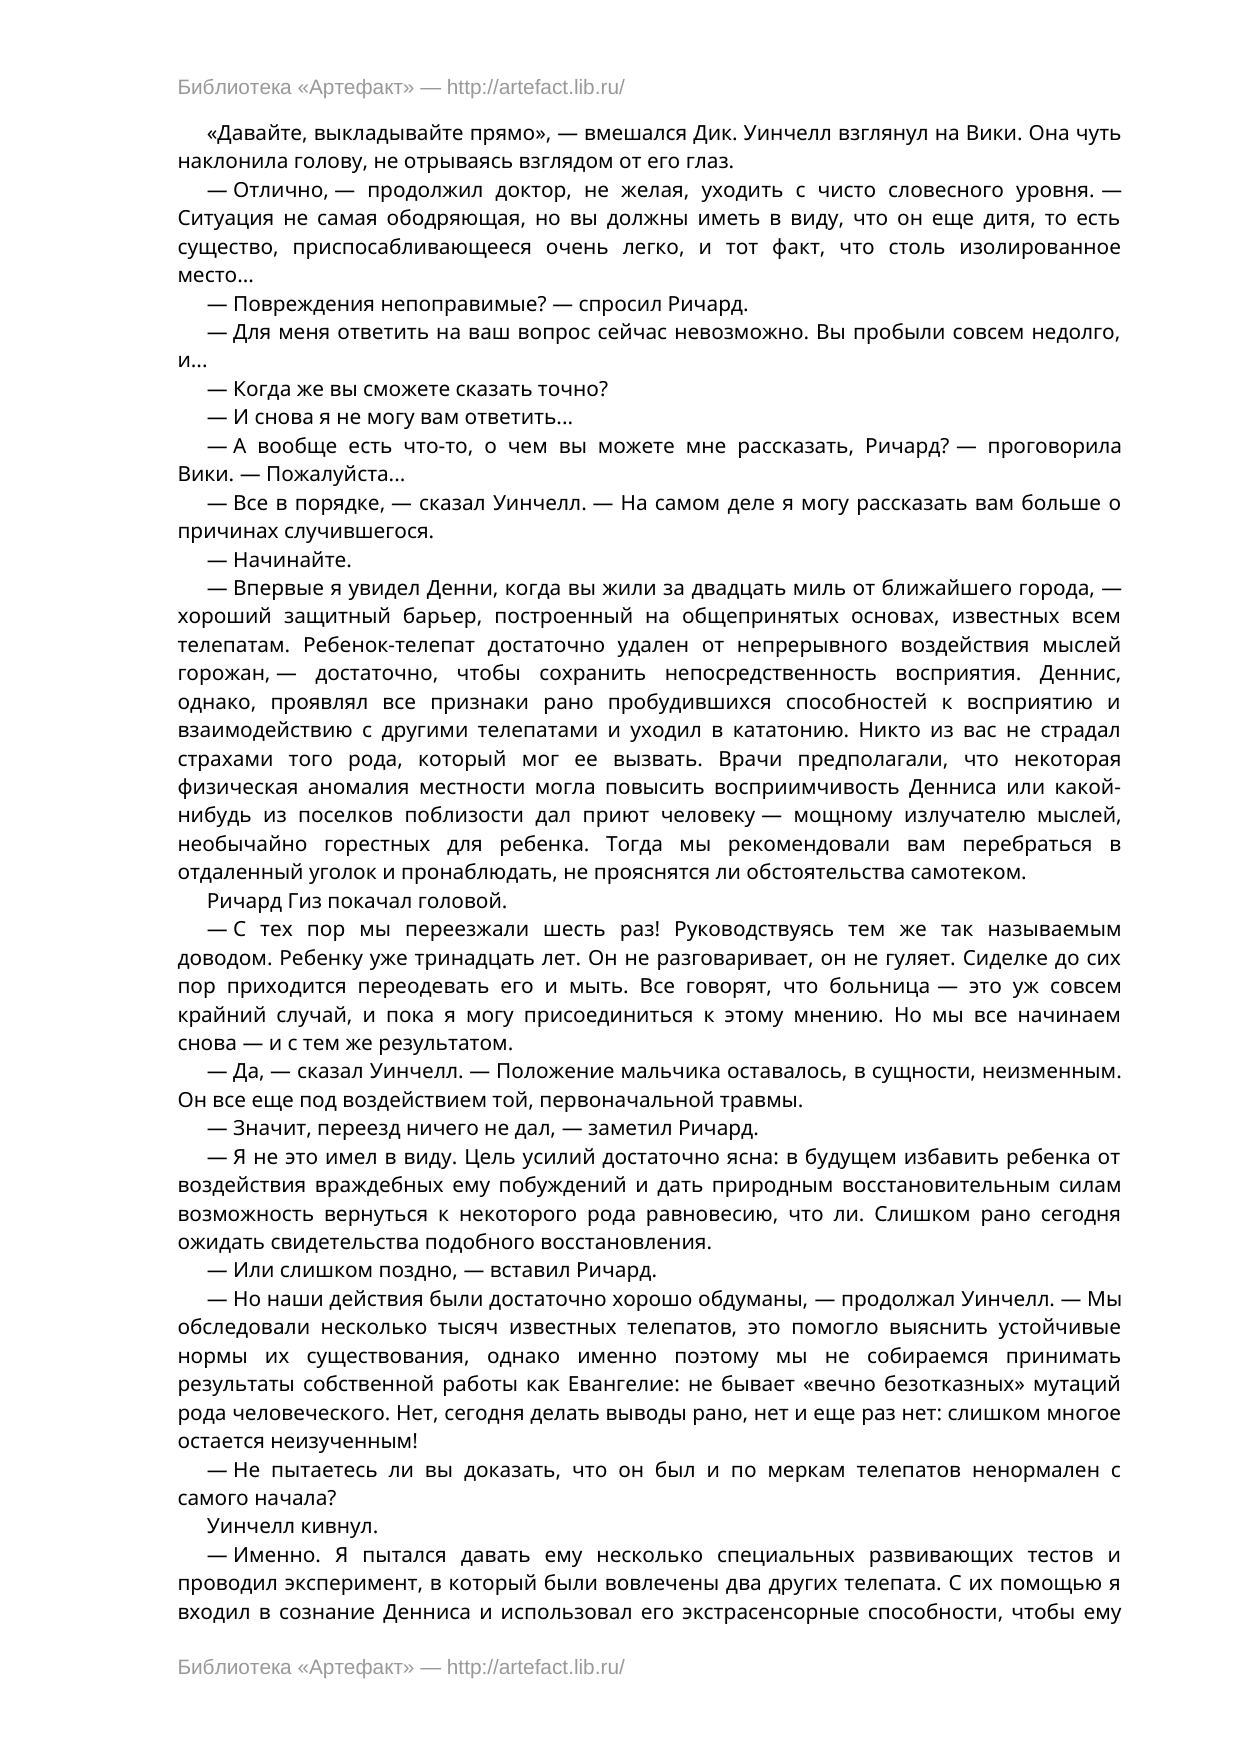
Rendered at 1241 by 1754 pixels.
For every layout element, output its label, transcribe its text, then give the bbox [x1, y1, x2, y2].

text — Когда же вы сможете сказать точно? [177, 374, 1122, 402]
text — Я не это имел в виду. Цель усилий достаточно ясна: в будущем избавить ребенка от воздействия враждебных ему побуждений и дать природным восстановительным силам возможность вернуться к некоторого рода равновесию, что ли. Слишком рано сегодня ожидать свидетельства подобного восстановления. [177, 1142, 1122, 1256]
text — Или слишком поздно, — вставил Ричард. [177, 1256, 1122, 1284]
text — С тех пор мы переезжали шесть раз! Руководствуясь тем же так называемым доводом. Ребенку уже тринадцать лет. Он не разговаривает, он не гуляет. Сиделке до сих пор приходится переодевать его и мыть. Все говорят, что больница — это уж совсем крайний случай, и пока я могу присоединиться к этому мнению. Но мы все начинаем снова — и с тем же результатом. [177, 914, 1122, 1057]
text Ричард Гиз покачал головой. [177, 886, 1122, 914]
text — Начинайте. [177, 545, 1122, 573]
text — Отлично, — продолжил доктор, не желая, уходить с чисто словесного уровня. — Ситуация не самая ободряющая, но вы должны иметь в виду, что он еще дитя, то есть существо, приспосабливающееся очень легко, и тот факт, что столь изолированное место... [177, 175, 1122, 289]
text — Все в порядке, — сказал Уинчелл. — На самом деле я могу рассказать вам больше о причинах случившегося. [177, 488, 1122, 545]
text — Но наши действия были достаточно хорошо обдуманы, — продолжал Уинчелл. — Мы обследовали несколько тысяч известных телепатов, это помогло выяснить устойчивые нормы их существования, однако именно поэтому мы не собираемся принимать результаты собственной работы как Евангелие: не бывает «вечно безотказных» мутаций рода человеческого. Нет, сегодня делать выводы рано, нет и еще раз нет: слишком многое остается неизученным! [177, 1284, 1122, 1455]
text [177, 1540, 1122, 1625]
text — И снова я не могу вам ответить... [177, 402, 1122, 431]
text — Повреждения непоправимые? — спросил Ричард. [177, 289, 1122, 317]
text «Давайте, выкладывайте прямо», — вмешался Дик. Уинчелл взглянул на Вики. Она чуть наклонила голову, не отрываясь взглядом от его глаз. [177, 118, 1122, 175]
text — Значит, переезд ничего не дал, — заметил Ричард. [177, 1113, 1122, 1142]
text — А вообще есть что-то, о чем вы можете мне рассказать, Ричард? — проговорила Вики. — Пожалуйста... [177, 431, 1122, 488]
text Уинчелл кивнул. [177, 1512, 1122, 1540]
text — Да, — сказал Уинчелл. — Положение мальчика оставалось, в сущности, неизменным. Он все еще под воздействием той, первоначальной травмы. [177, 1057, 1122, 1113]
text — Для меня ответить на ваш вопрос сейчас невозможно. Вы пробыли совсем недолго, и... [177, 317, 1122, 374]
text — Не пытаетесь ли вы доказать, что он был и по меркам телепатов ненормален с самого начала? [177, 1455, 1122, 1512]
text — Впервые я увидел Денни, когда вы жили за двадцать миль от ближайшего города, — хороший защитный барьер, построенный на общепринятых основах, известных всем телепатам. Ребенок-телепат достаточно удален от непрерывного воздействия мыслей горожан, — достаточно, чтобы сохранить непосредственность восприятия. Деннис, однако, проявлял все признаки рано пробудившихся способностей к восприятию и взаимодействию с другими телепатами и уходил в кататонию. Никто из вас не страдал страхами того рода, который мог ее вызвать. Врачи предполагали, что некоторая физическая аномалия местности могла повысить восприимчивость Денниса или какой-нибудь из поселков поблизости дал приют человеку — мощному излучателю мыслей, необычайно горестных для ребенка. Тогда мы рекомендовали вам перебраться в отдаленный уголок и пронаблюдать, не прояснятся ли обстоятельства самотеком. [177, 573, 1122, 886]
